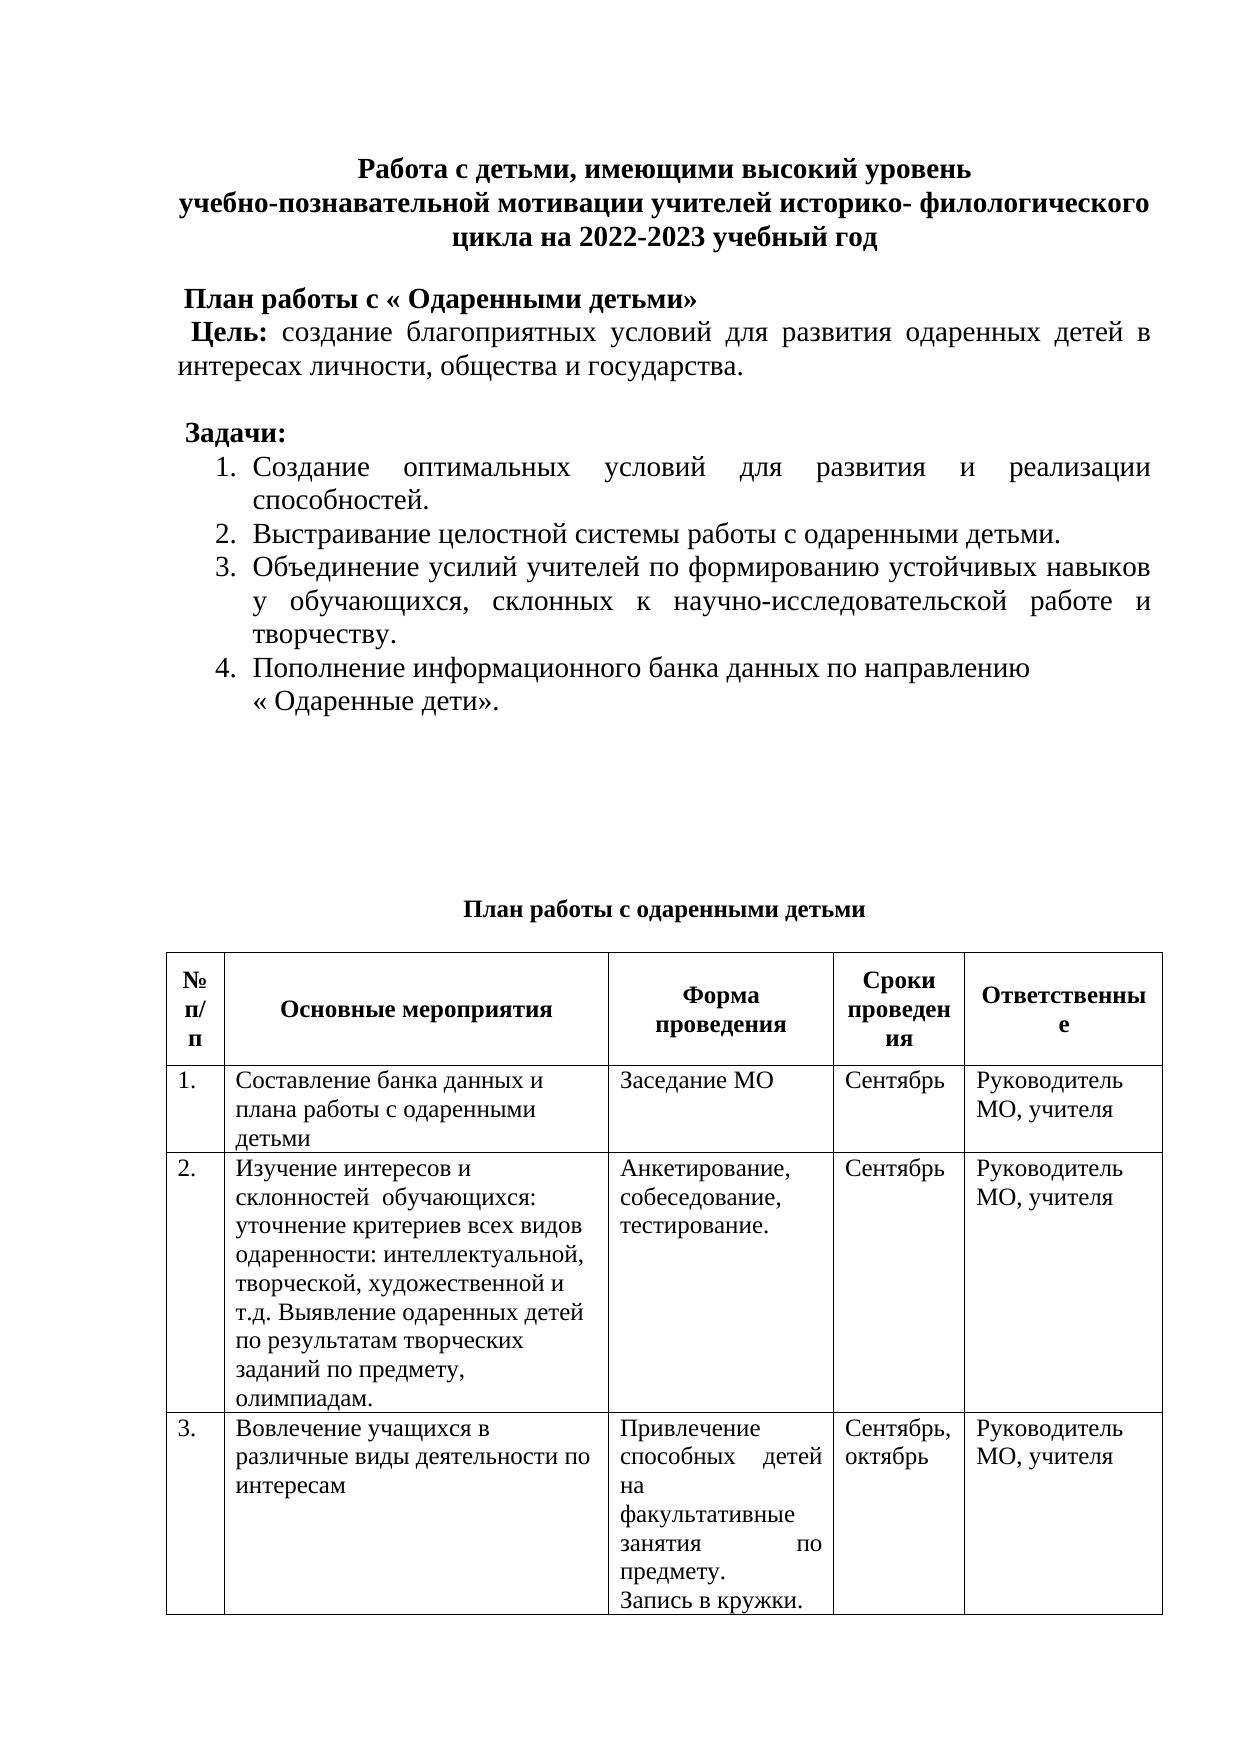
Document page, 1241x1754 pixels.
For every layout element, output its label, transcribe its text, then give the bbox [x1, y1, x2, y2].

table_cell [167, 1413, 224, 1614]
list Выстраивание целостной системы работы с одаренными детьми. [215, 516, 1152, 549]
text Цель: создание благоприятных условий для развития одаренных детей в интересах личности, общества и государства. [177, 314, 1152, 382]
table_cell Вовлечение учащихся в различные виды деятельности по интересам [225, 1413, 608, 1614]
table_cell Сентябрь, октябрь [834, 1413, 964, 1614]
text План работы с одаренными детьми [177, 894, 1152, 923]
list Создание оптимальных условий для развития и реализации способностей. [215, 449, 1152, 516]
table_cell Заседание МО [609, 1066, 833, 1152]
text « Одаренные дети». [252, 683, 1152, 717]
text учебно-познавательной мотивации учителей историко- филологического цикла на 2022-2023 учебный год [177, 185, 1152, 252]
table_header № п/п [167, 953, 224, 1064]
table_cell Составление банка данных и плана работы с одаренными детьми [225, 1066, 608, 1152]
text План работы с « Одаренными детьми» [177, 281, 1152, 314]
table_header Ответственные [965, 953, 1162, 1064]
table_cell Руководитель МО, учителя [965, 1413, 1162, 1614]
table_header Сроки проведения [834, 953, 964, 1064]
text Работа с детьми, имеющими высокий уровень [177, 152, 1152, 185]
table_header Основные мероприятия [225, 953, 608, 1064]
table_cell Изучение интересов и склонностей обучающихся: уточнение критериев всех видов одаренности: интеллектуальной, творческой, художественной и т.д. Выявление одаренных детей по результатам творческих заданий по предмету, олимпиадам. [225, 1153, 608, 1412]
table_cell Сентябрь [834, 1066, 964, 1152]
list Объединение усилий учителей по формированию устойчивых навыков у обучающихся, склонных к научно-исследовательской работе и творчеству. [215, 549, 1152, 650]
table_header Форма проведения [609, 953, 833, 1064]
table_cell [167, 1153, 224, 1412]
table_cell Анкетирование, собеседование, тестирование. [609, 1153, 833, 1412]
list Пополнение информационного банка данных по направлению [215, 650, 1152, 683]
table_cell Руководитель МО, учителя [965, 1066, 1162, 1152]
table_cell Руководитель МО, учителя [965, 1153, 1162, 1412]
table_cell Сентябрь [834, 1153, 964, 1412]
table_cell Привлечение способных детей на факультативные занятия по предмету. Запись в кружки. [609, 1413, 833, 1614]
text Задачи: [177, 415, 1152, 449]
table_cell [167, 1066, 224, 1152]
